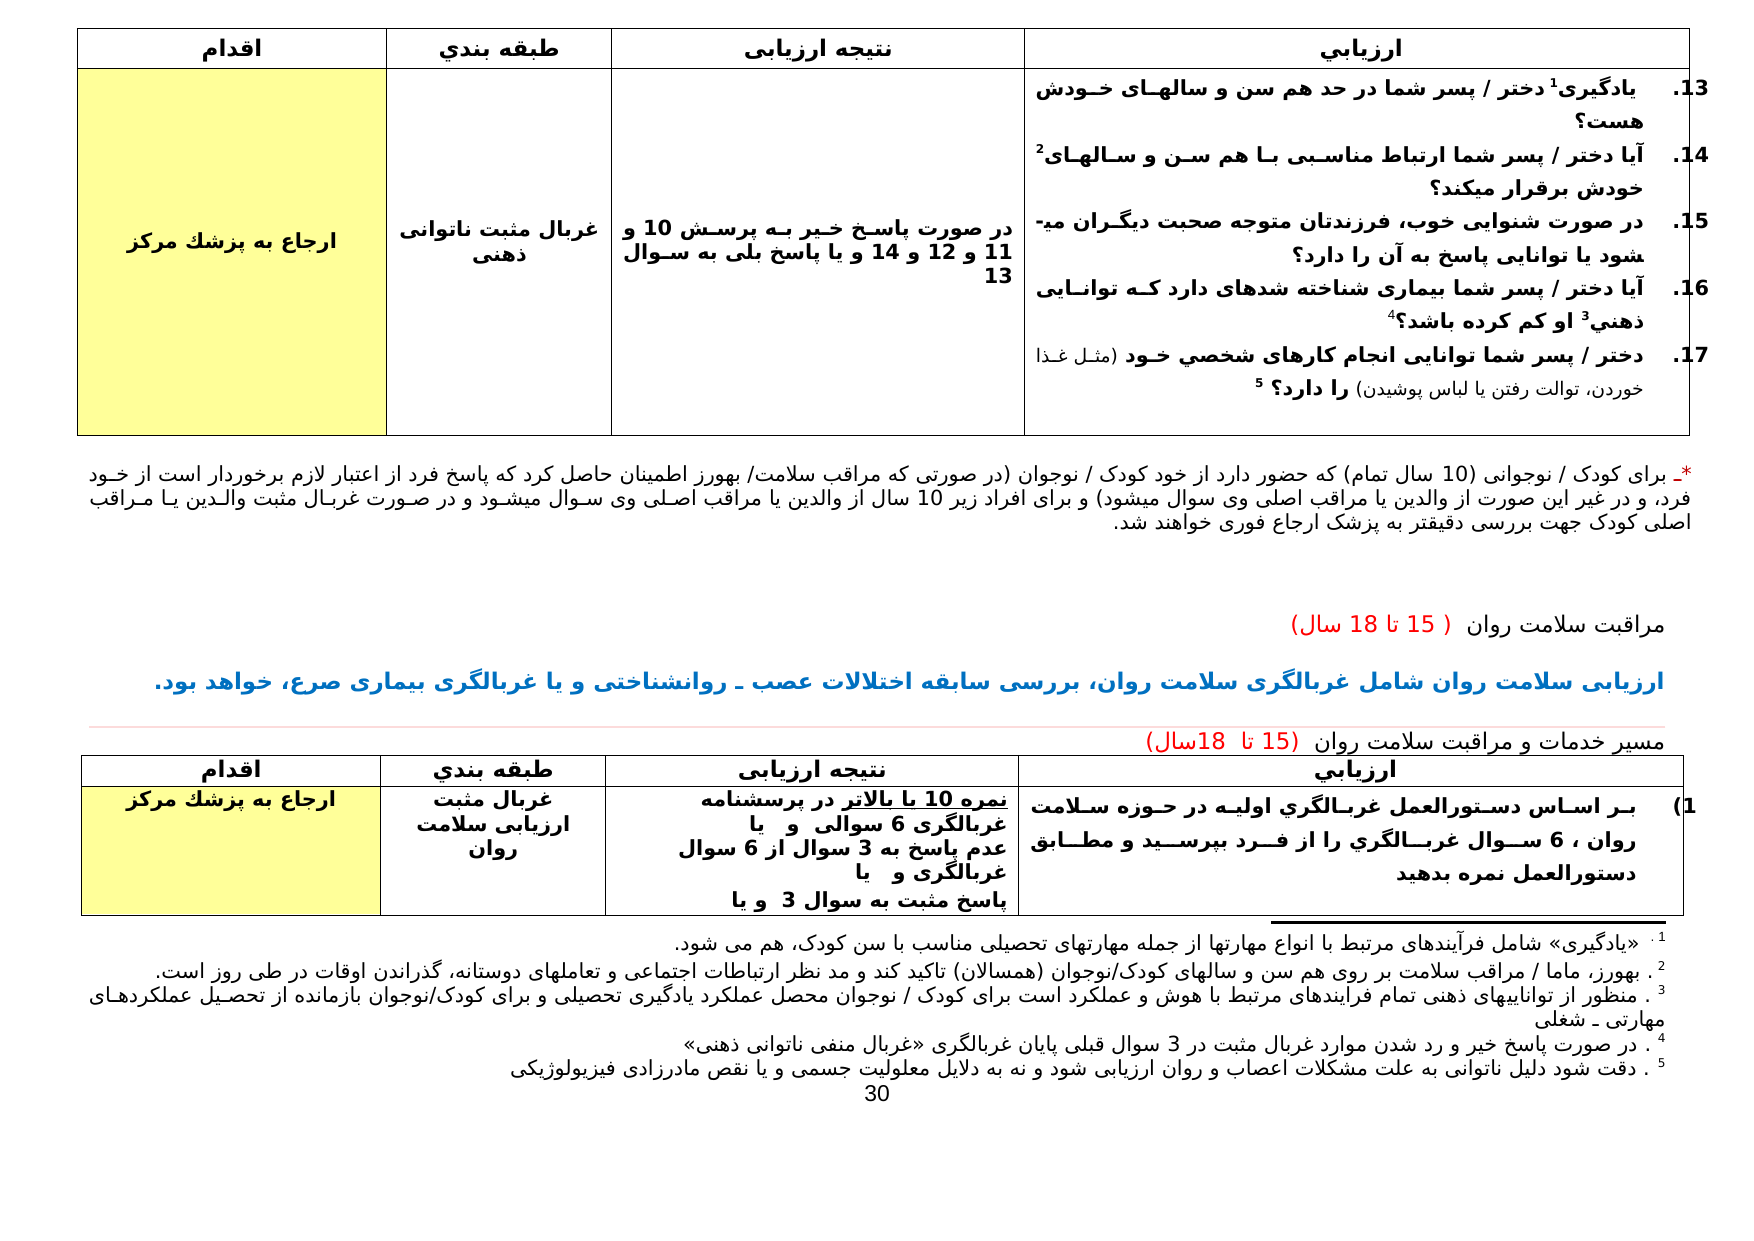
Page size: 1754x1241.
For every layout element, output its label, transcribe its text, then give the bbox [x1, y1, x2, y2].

text مراقبت سلامت روان ( 15 تا 18 سال) [88, 611, 1665, 637]
table_header طبقه بندي [387, 29, 611, 68]
text ارزیابی سلامت روان شامل غربالگری سلامت روان، بررسی سابقه اختلالات عصب ـ روانشناختی و یا غربالگری بیماری صرع، خواهد بود. [88, 668, 1665, 695]
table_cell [1019, 787, 1683, 914]
table_header اقدام [82, 756, 380, 786]
table_header ارزيابي [1019, 756, 1683, 786]
table_header نتیجه ارزیابی [612, 29, 1024, 68]
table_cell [381, 787, 605, 914]
table_cell ارجاع به پزشك مركز [82, 787, 380, 914]
table_header ارزيابي [1025, 29, 1689, 68]
table_header اقدام [78, 29, 386, 68]
table_cell یادگیری دختر / پسر شما در حد هم سن و سالهای خودش هست؟ آیا دختر / پسر شما ارتباط مناسبی با هم سن و سالهای خودش برقرار میکند؟ در صورت شنوایی خوب، فرزندتان متوجه صحبت ديگران ميشود یا توانایی پاسخ به آن را دارد؟ آیا دختر / پسر شما بیماری شناخته شدهای دارد که توانایی ذهني او کم کرده باشد؟ دختر / پسر شما توانایی انجام کارهای شخصي خود (مثل غذا خوردن، توالت رفتن يا لباس پوشیدن) را دارد؟ [1025, 69, 1689, 435]
table_cell غربال مثبت ناتوانی ذهنی [387, 69, 611, 435]
table_header نتیجه ارزیابی [606, 756, 1018, 786]
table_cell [606, 787, 1018, 914]
table_cell در صورت پاسخ خیر به پرسش 10 و 11 و 12 و 14 و یا پاسخ بلی به سوال 13 [612, 69, 1024, 435]
table_cell ارجاع به پزشك مركز [78, 69, 386, 435]
table_header طبقه بندي [381, 756, 605, 786]
text * برای کودک / نوجوانی (10 سال تمام) که حضور دارد از خود کودک / نوجوان (در صورتی که مراقب سلامت/ بهورز اطمینان حاصل کرد که پاسخ فرد از اعتبار لازم برخوردار است از خود فرد، و در غیر این صورت از والدین یا مراقب اصلی وی سوال میشود) و برای افراد زیر 10 سال از والدین یا مراقب اصلی وی سوال میشود و در صورت غربال مثبت والدین یا مراقب اصلی کودک جهت بررسی دقیقتر به پزشک ارجاع فوری خواهند شد. [88, 462, 1692, 534]
text مسیر خدمات و مراقبت سلامت روان (15 تا 18سال) [88, 728, 1665, 755]
